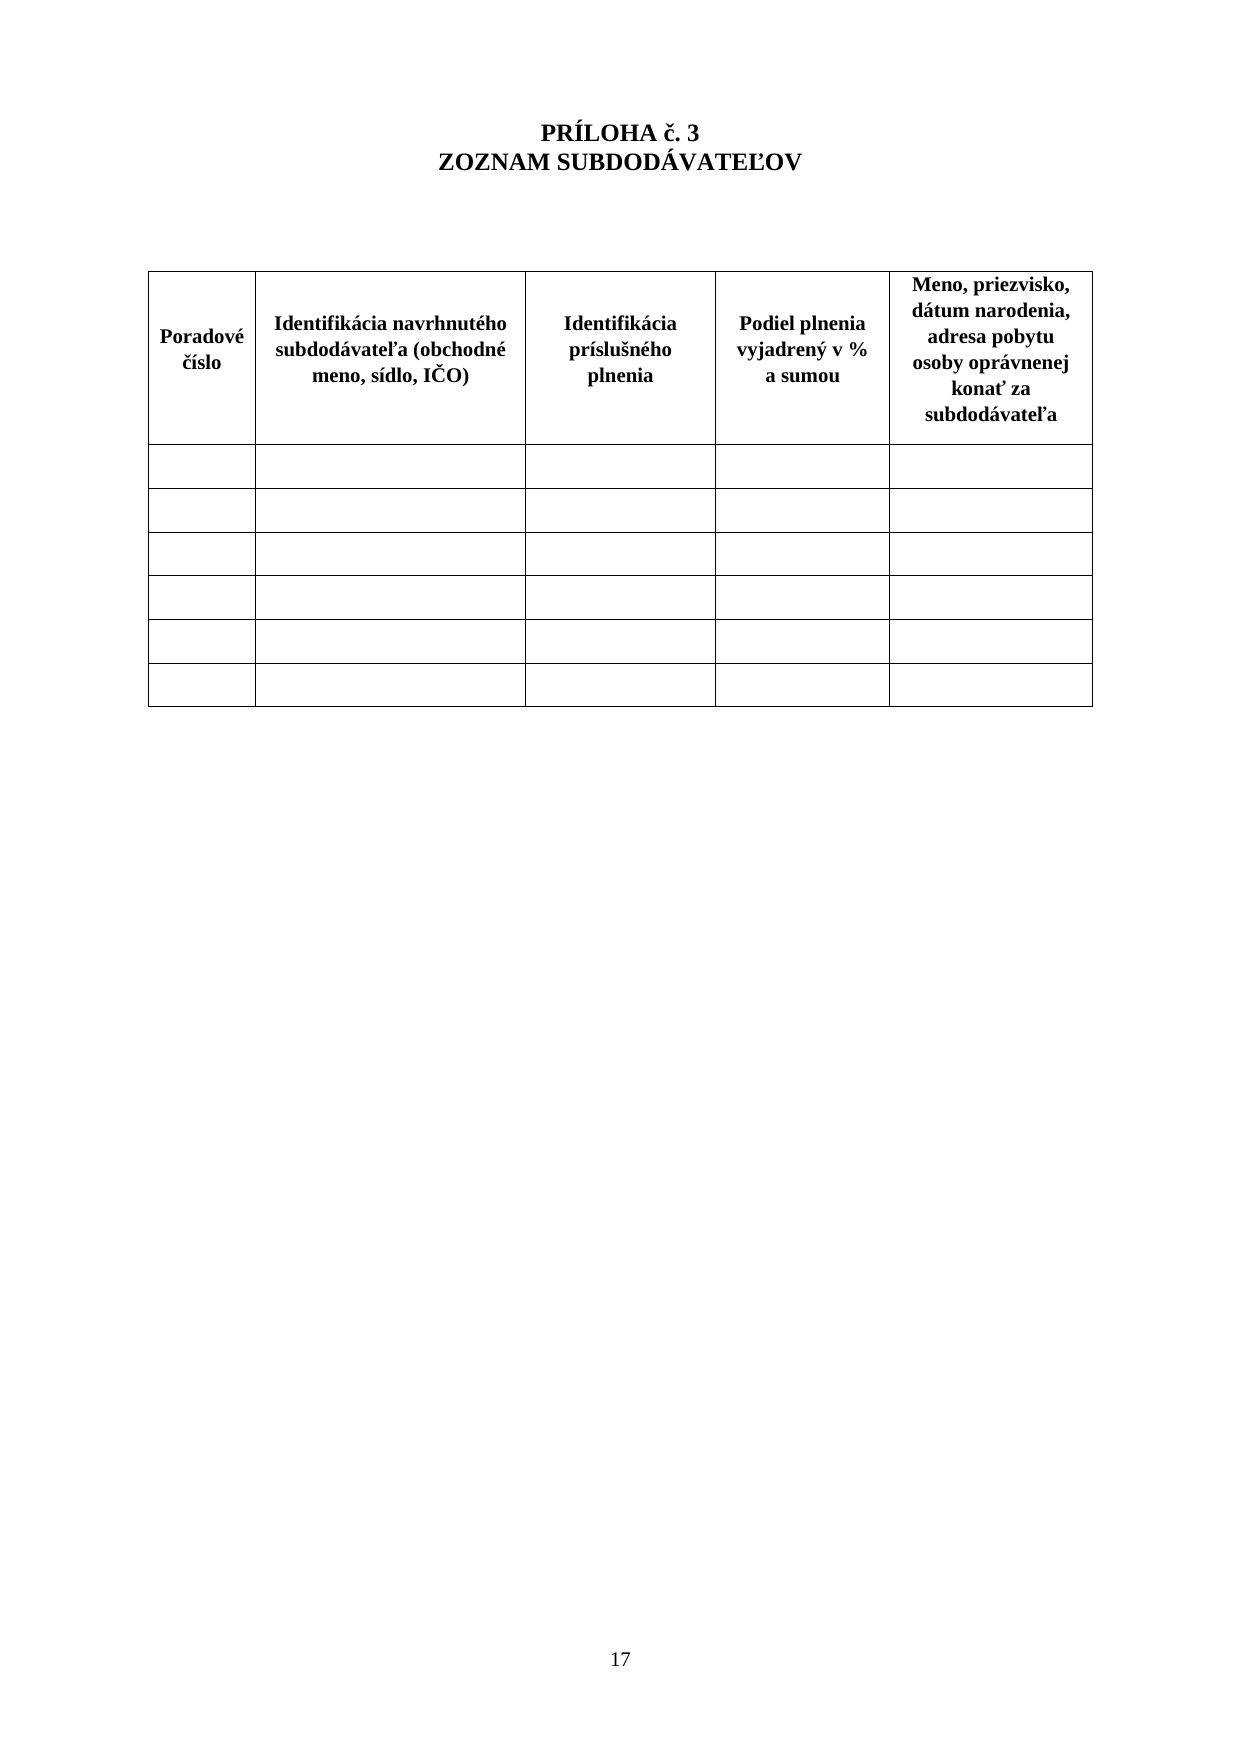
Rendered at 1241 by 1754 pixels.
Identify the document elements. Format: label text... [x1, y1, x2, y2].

table_cell [890, 445, 1092, 488]
table_cell [526, 489, 715, 532]
table_header Poradové číslo [149, 272, 255, 444]
table_header Identifikácia navrhnutého subdodávateľa (obchodné meno, sídlo, IČO) [256, 272, 525, 444]
table_cell [526, 445, 715, 488]
table_header Podiel plnenia vyjadrený v % a sumou [716, 272, 889, 444]
table_cell [716, 664, 889, 706]
table_cell [716, 576, 889, 619]
table_cell [256, 533, 525, 575]
text PRÍLOHA č. 3 [148, 118, 1092, 147]
table_cell [526, 533, 715, 575]
table_cell [149, 576, 255, 619]
table_header Identifikácia príslušného plnenia [526, 272, 715, 444]
table_cell [716, 445, 889, 488]
table_cell [890, 576, 1092, 619]
table_cell [526, 576, 715, 619]
table_cell [149, 533, 255, 575]
table_cell [149, 664, 255, 706]
list ZOZNAM SUBDODÁVATEĽOV [148, 147, 1092, 176]
table_cell [716, 620, 889, 662]
table_cell [716, 533, 889, 575]
table_cell [890, 664, 1092, 706]
table_cell [256, 489, 525, 532]
table_cell [149, 620, 255, 662]
table_cell [149, 489, 255, 532]
table_cell [256, 445, 525, 488]
table_cell [256, 620, 525, 662]
table_header Meno, priezvisko, dátum narodenia, adresa pobytu osoby oprávnenej konať za subdodávateľa [890, 272, 1092, 444]
table_cell [149, 445, 255, 488]
table_cell [890, 620, 1092, 662]
table_cell [526, 664, 715, 706]
table_cell [256, 664, 525, 706]
table_cell [526, 620, 715, 662]
table_cell [890, 533, 1092, 575]
table_cell [890, 489, 1092, 532]
table_cell [256, 576, 525, 619]
table_cell [716, 489, 889, 532]
